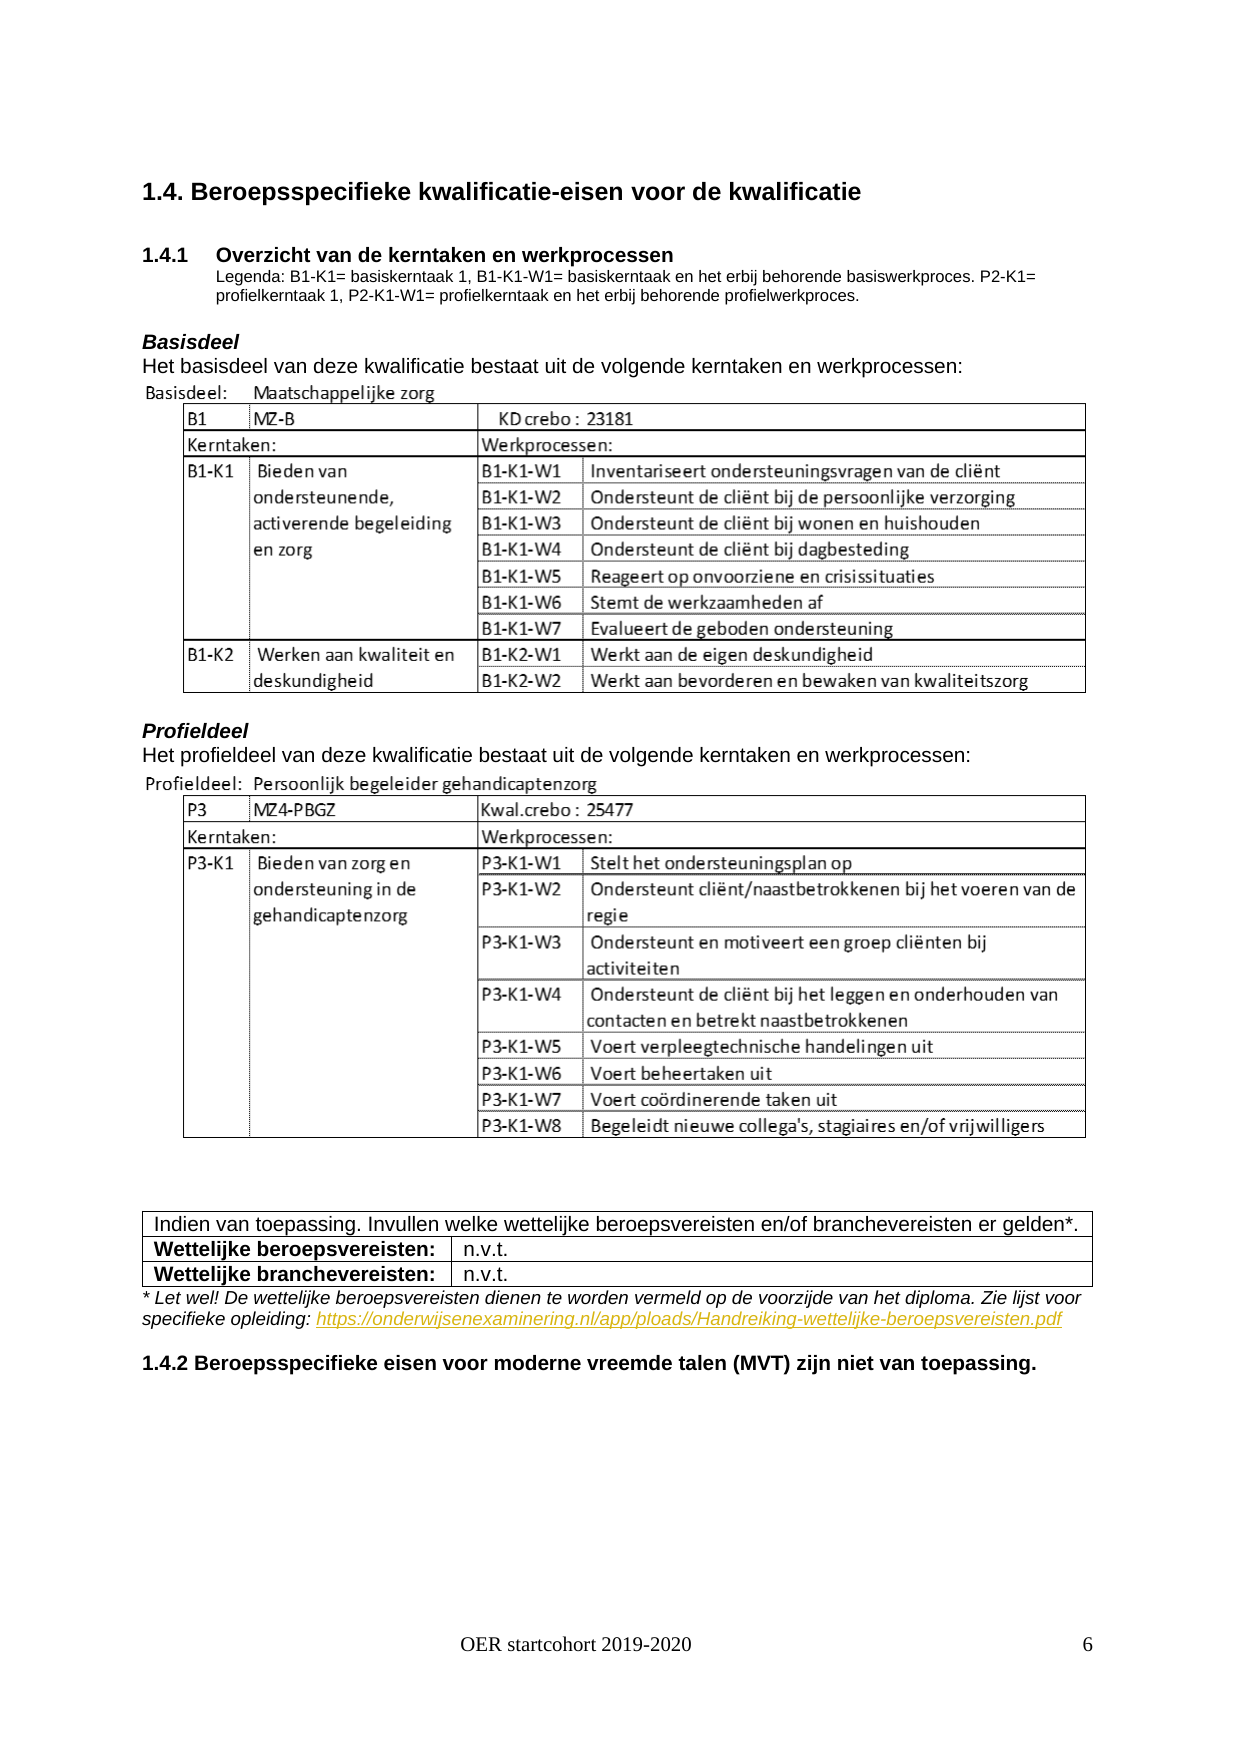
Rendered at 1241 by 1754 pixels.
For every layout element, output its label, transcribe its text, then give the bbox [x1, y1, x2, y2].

text 1.4.2 Beroepsspecifieke eisen voor moderne vreemde talen (MVT) zijn niet van toepassing. [142, 1351, 1092, 1375]
text * Let wel! De wettelijke beroepsvereisten dienen te worden vermeld op de voorzijde van het diploma. Zie lijst voor specifieke opleiding: https://onderwijsenexaminering.nl/app/ploads/Handreiking-wettelijke-beroepsvereisten.pdf [142, 1287, 1092, 1330]
text Het profieldeel van deze kwalificatie bestaat uit de volgende kerntaken en werkprocessen: [142, 743, 1092, 767]
table_cell Wettelijke beroepsvereisten: [143, 1237, 451, 1261]
table_cell n.v.t. [452, 1237, 1092, 1261]
table_cell Wettelijke branchevereisten: [143, 1262, 451, 1286]
text Het basisdeel van deze kwalificatie bestaat uit de volgende kerntaken en werkprocessen: [142, 354, 1092, 378]
subtitle Profieldeel [142, 719, 1092, 743]
subtitle 1.4. Beroepsspecifieke kwalificatie-eisen voor de kwalificatie [142, 177, 1092, 206]
subtitle Basisdeel [142, 330, 1092, 354]
table_header Indien van toepassing. Invullen welke wettelijke beroepsvereisten en/of branchevereisten er gelden*. [143, 1212, 1092, 1236]
picture [141, 766, 1087, 1139]
text 1.4.1 Overzicht van de kerntaken en werkprocessen [142, 242, 1092, 266]
table_cell n.v.t. [452, 1262, 1092, 1286]
picture [141, 377, 1087, 694]
text Legenda: B1-K1= basiskerntaak 1, B1-K1-W1= basiskerntaak en het erbij behorende basiswerkproces. P2-K1= profielkerntaak 1, P2-K1-W1= profielkerntaak en het erbij behorende profielwerkproces. [216, 266, 1092, 305]
